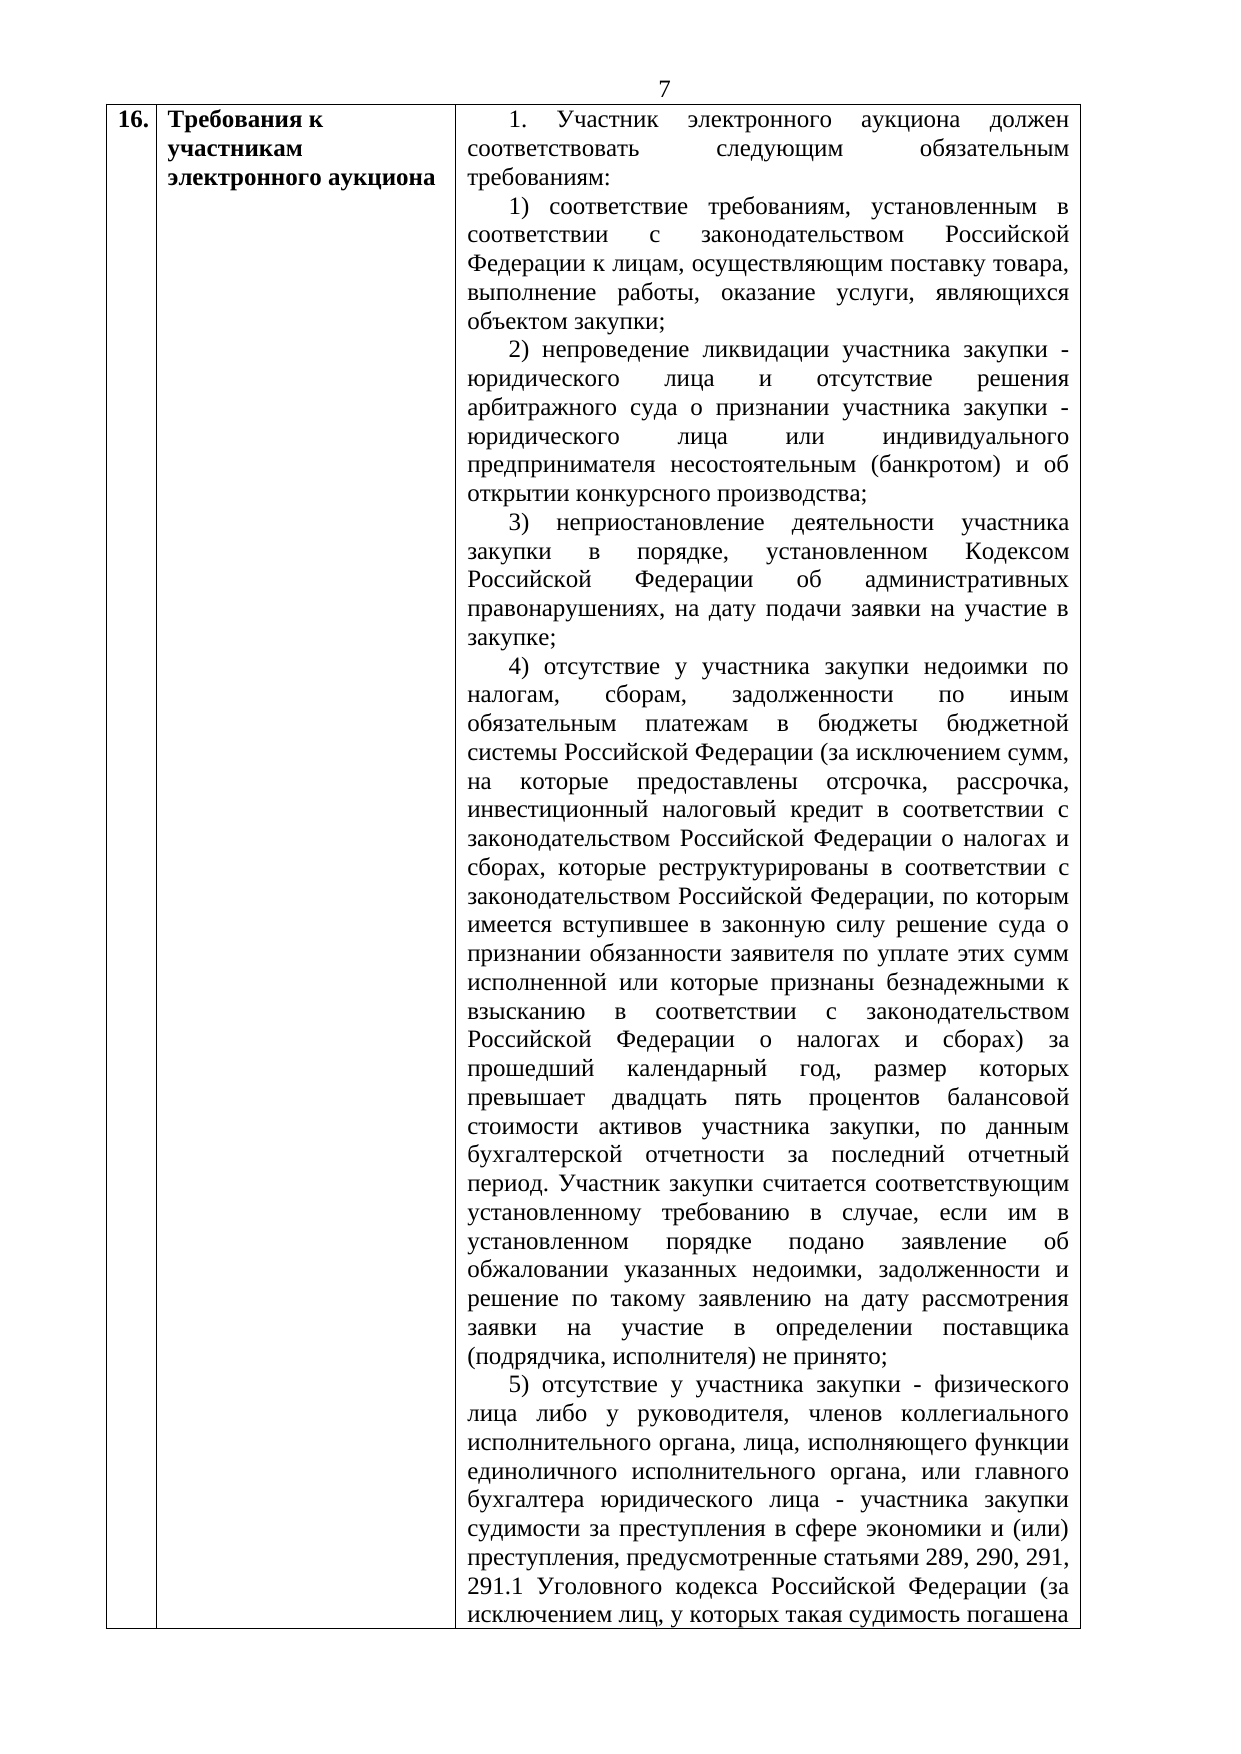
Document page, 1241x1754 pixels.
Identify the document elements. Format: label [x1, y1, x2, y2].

table_cell [456, 105, 1080, 1628]
table_cell [107, 105, 156, 1628]
table_cell [157, 105, 455, 1628]
